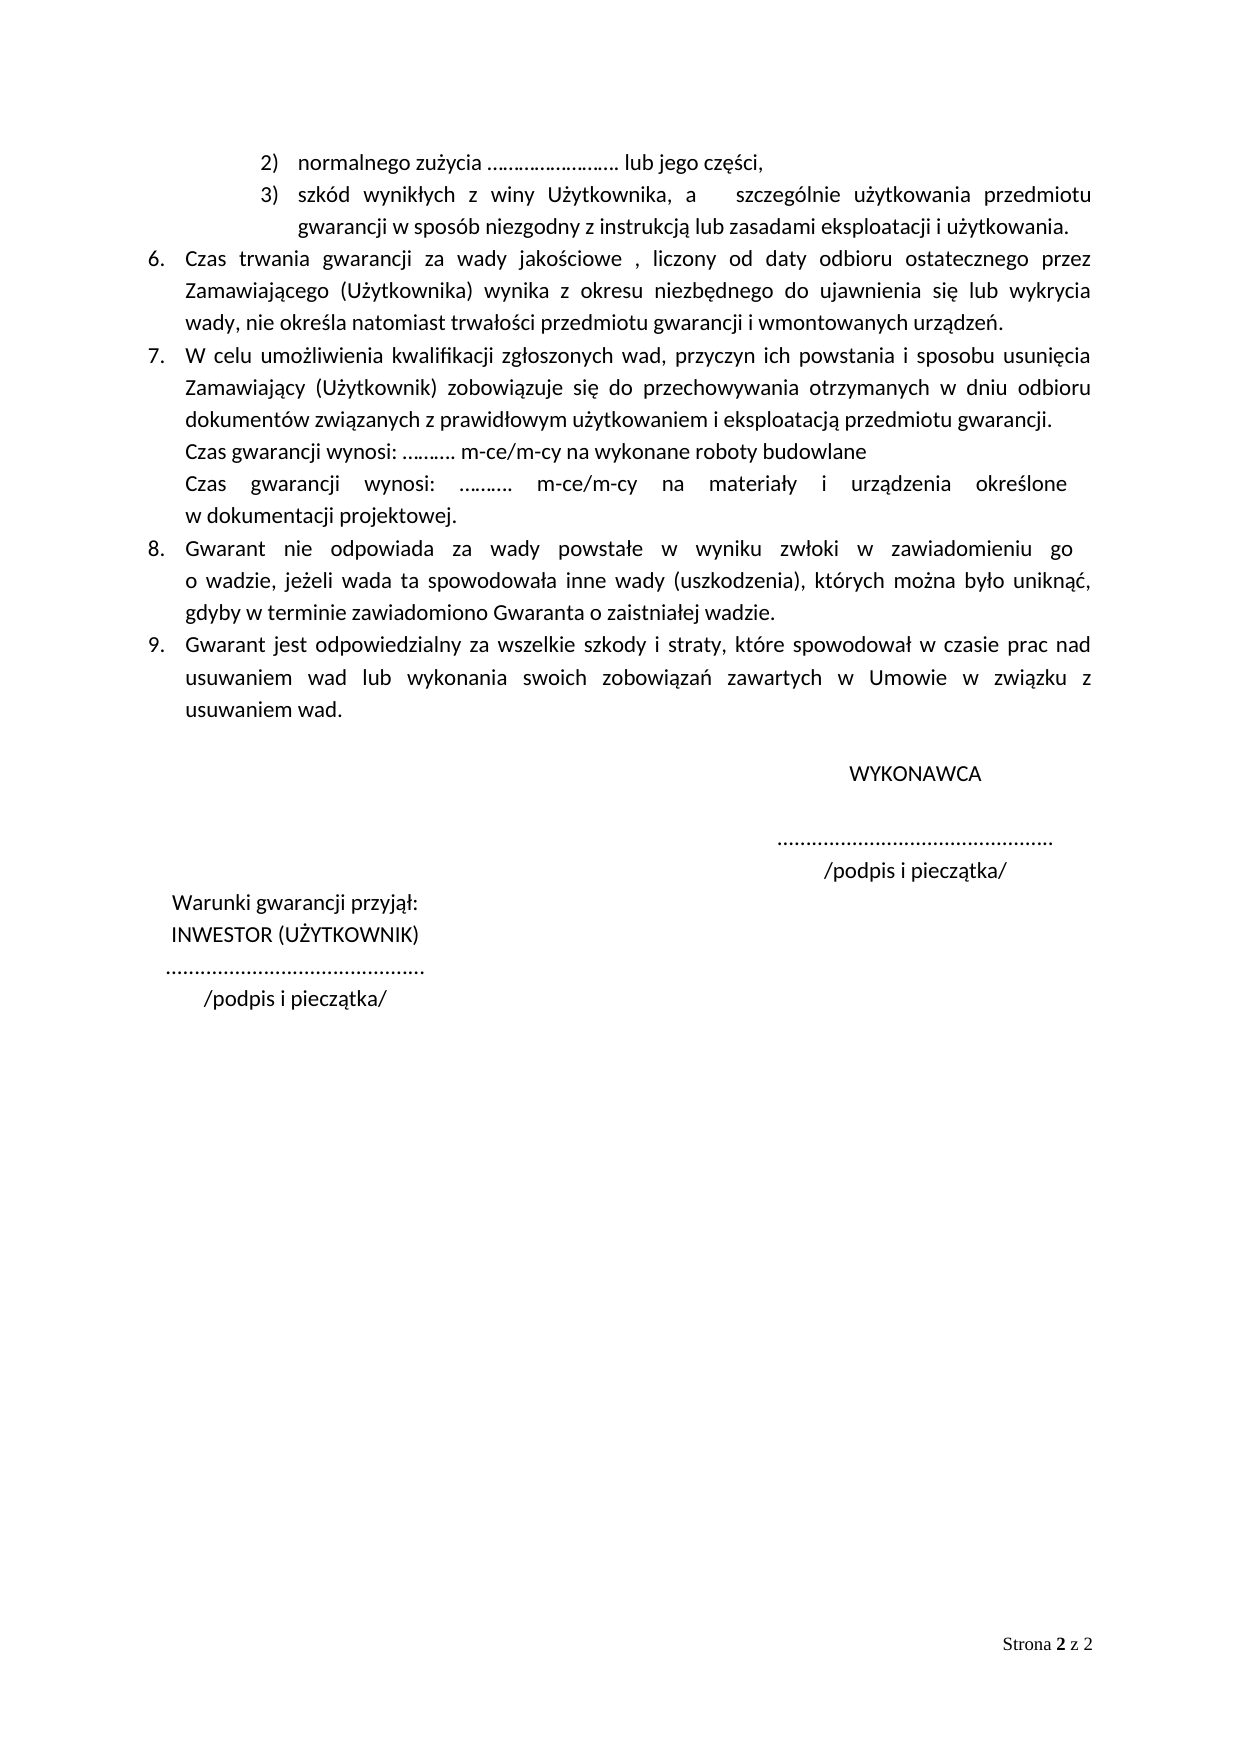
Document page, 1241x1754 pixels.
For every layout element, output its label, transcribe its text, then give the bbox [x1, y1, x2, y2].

text ............................................. [148, 952, 443, 980]
text ................................................ [738, 823, 1093, 852]
list szkód wynikłych z winy Użytkownika, a szczególnie użytkowania przedmiotu gwarancji w sposób niezgodny z instrukcją lub zasadami eksploatacji i użytkowania. [260, 180, 1093, 240]
text Czas gwarancji wynosi: ………. m-ce/m-cy na wykonane roboty budowlane [185, 437, 1093, 465]
list Gwarant nie odpowiada za wady powstałe w wyniku zwłoki w zawiadomieniu go o wadzie, jeżeli wada ta spowodowała inne wady (uszkodzenia), których można było uniknąć, gdyby w terminie zawiadomiono Gwaranta o zaistniałej wadzie. [148, 534, 1093, 626]
list W celu umożliwienia kwalifikacji zgłoszonych wad, przyczyn ich powstania i sposobu usunięcia Zamawiający (Użytkownik) zobowiązuje się do przechowywania otrzymanych w dniu odbioru dokumentów związanych z prawidłowym użytkowaniem i eksploatacją przedmiotu gwarancji. [148, 341, 1093, 433]
text /podpis i pieczątka/ [148, 984, 443, 1012]
list Czas trwania gwarancji za wady jakościowe , liczony od daty odbioru ostatecznego przez Zamawiającego (Użytkownika) wynika z okresu niezbędnego do ujawnienia się lub wykrycia wady, nie określa natomiast trwałości przedmiotu gwarancji i wmontowanych urządzeń. [148, 244, 1093, 337]
text INWESTOR (UŻYTKOWNIK) [148, 920, 443, 948]
text /podpis i pieczątka/ [738, 856, 1093, 884]
text WYKONAWCA [738, 759, 1093, 787]
list normalnego zużycia ……………………. lub jego części, [260, 148, 1093, 176]
text Warunki gwarancji przyjął: [148, 888, 443, 916]
list Gwarant jest odpowiedzialny za wszelkie szkody i straty, które spowodował w czasie prac nad usuwaniem wad lub wykonania swoich zobowiązań zawartych w Umowie w związku z usuwaniem wad. [148, 630, 1093, 723]
text Czas gwarancji wynosi: ………. m-ce/m-cy na materiały i urządzenia określone w dokumentacji projektowej. [185, 469, 1093, 530]
